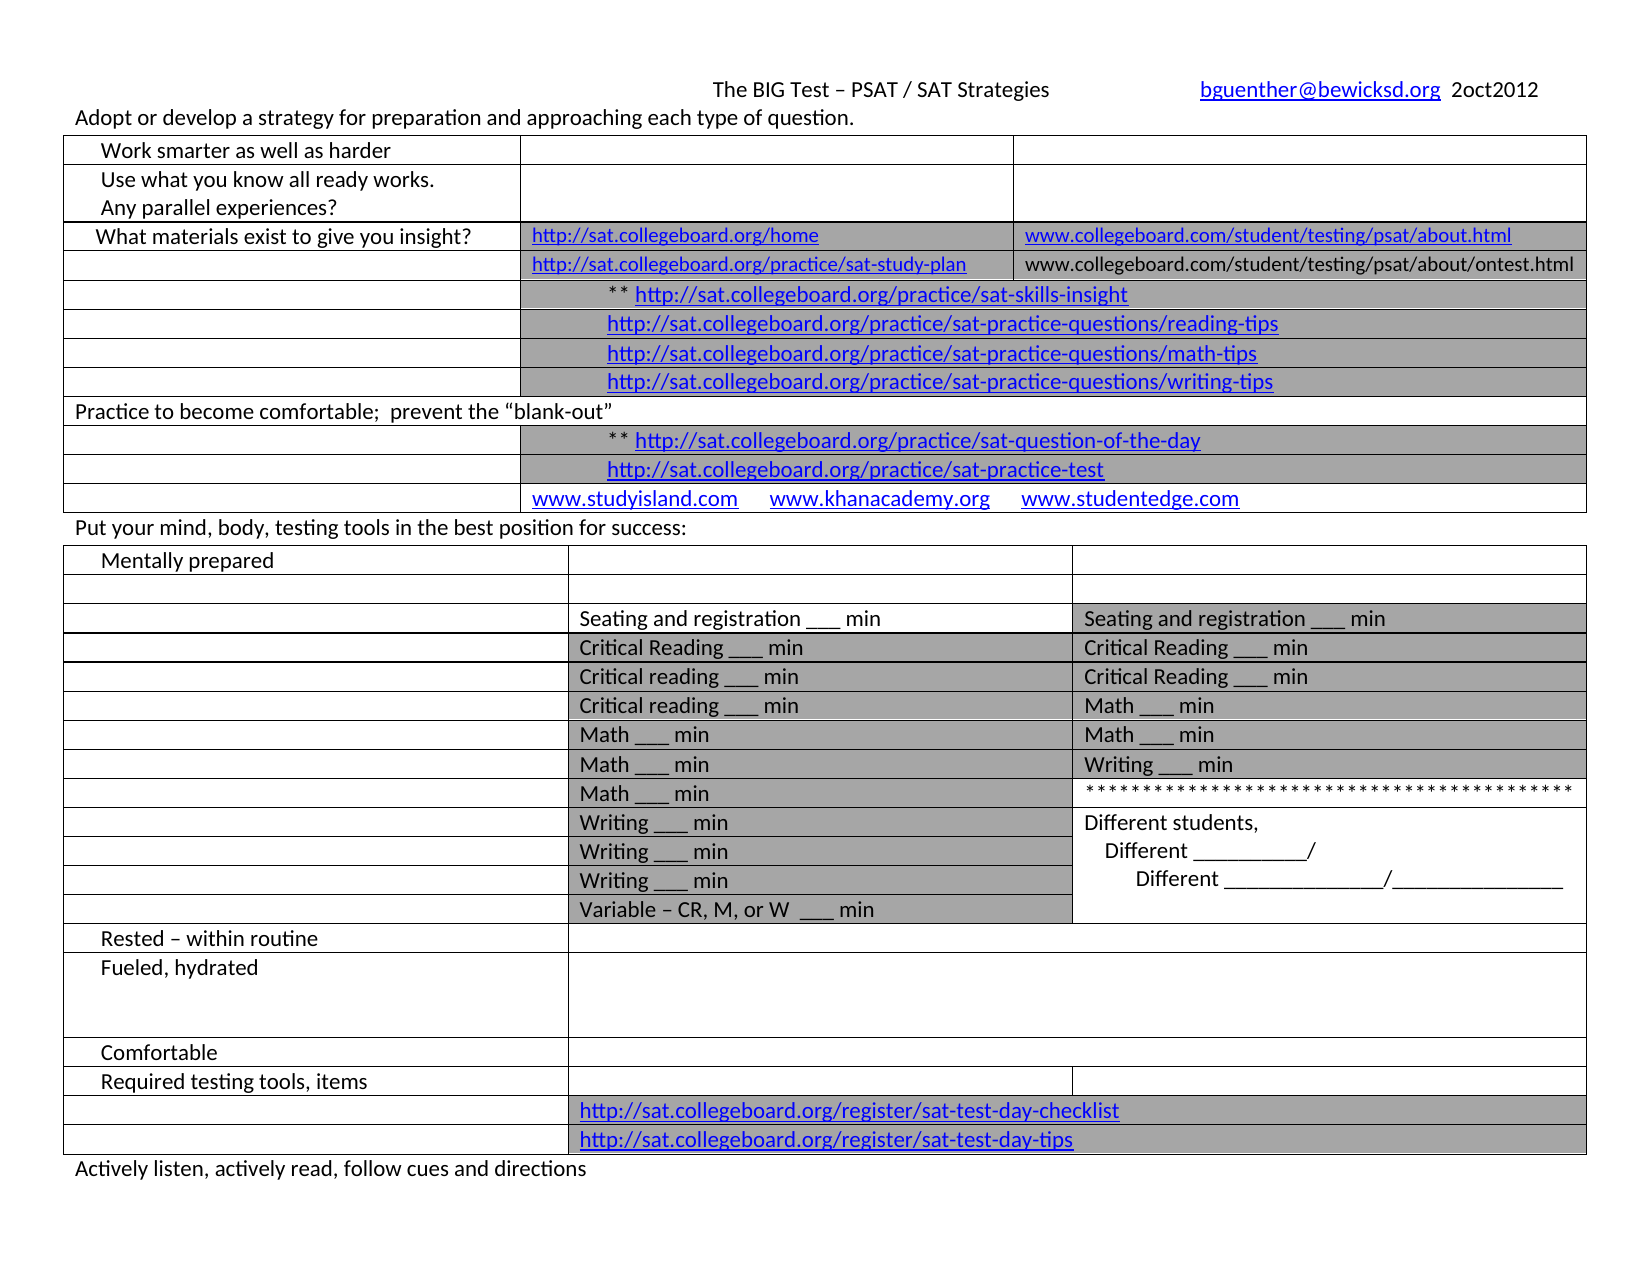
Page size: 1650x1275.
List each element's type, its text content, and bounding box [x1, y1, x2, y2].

table_cell www.collegeboard.com/student/testing/psat/about/ontest.html [1014, 251, 1586, 279]
table_cell Writing ___ min [1073, 750, 1586, 778]
table_cell [1073, 1067, 1586, 1095]
table_cell http://sat.collegeboard.org/practice/sat-practice-test [521, 455, 1586, 483]
table_cell Required testing tools, items [64, 1067, 568, 1095]
table_cell [569, 1038, 1586, 1066]
table_cell [569, 1067, 1072, 1095]
table_cell Comfortable [64, 1038, 568, 1066]
table_cell http://sat.collegeboard.org/practice/sat-practice-questions/math-tips [521, 339, 1586, 367]
table_cell [569, 575, 1072, 603]
table_cell ******************************************* [1073, 779, 1586, 807]
table_cell [64, 808, 568, 836]
table_cell ** http://sat.collegeboard.org/practice/sat-question-of-the-day [521, 426, 1586, 454]
table_cell http://sat.collegeboard.org/practice/sat-study-plan [521, 251, 1013, 279]
table_cell [64, 251, 520, 279]
table_cell [1073, 575, 1586, 603]
table_cell [1014, 165, 1586, 221]
table_cell [64, 895, 568, 923]
table_header [1014, 136, 1586, 164]
table_cell [64, 692, 568, 719]
table_cell Fueled, hydrated [64, 953, 568, 1037]
table_cell [569, 953, 1586, 1037]
table_cell Critical reading ___ min [569, 663, 1072, 691]
table_cell Critical Reading ___ min [569, 634, 1072, 661]
table_cell [64, 426, 520, 454]
table_cell [64, 837, 568, 865]
table_cell [569, 924, 1586, 952]
table_cell Seating and registration ___ min [569, 604, 1072, 632]
table_cell [64, 721, 568, 749]
table_cell [64, 634, 568, 661]
table_cell http://sat.collegeboard.org/home [521, 223, 1013, 250]
table_cell [64, 455, 520, 483]
table_cell [64, 368, 520, 396]
table_cell [64, 750, 568, 778]
table_cell [64, 1125, 568, 1153]
text Adopt or develop a strategy for preparation and approaching each type of question. [75, 103, 1575, 131]
table_cell Critical Reading ___ min [1073, 663, 1586, 691]
table_cell www.studyisland.com www.khanacademy.org www.studentedge.com [521, 484, 1586, 512]
table_header [521, 136, 1013, 164]
table_cell Writing ___ min [569, 837, 1072, 865]
table_cell Rested – within routine [64, 924, 568, 952]
table_cell www.collegeboard.com/student/testing/psat/about.html [1014, 223, 1586, 250]
table_cell Critical reading ___ min [569, 692, 1072, 719]
table_cell Seating and registration ___ min [1073, 604, 1586, 632]
table_cell Math ___ min [1073, 692, 1586, 719]
table_cell [64, 281, 520, 308]
table_cell http://sat.collegeboard.org/register/sat-test-day-tips [569, 1125, 1586, 1153]
table_cell Practice to become comfortable; prevent the “blank-out” [64, 397, 1586, 425]
table_cell [521, 165, 1013, 221]
table_cell Writing ___ min [569, 808, 1072, 836]
text Actively listen, actively read, follow cues and directions [75, 1155, 1575, 1182]
table_cell Writing ___ min [569, 866, 1072, 894]
table_cell [64, 779, 568, 807]
table_cell [64, 575, 568, 603]
table_header Work smarter as well as harder [64, 136, 520, 164]
table_cell [64, 604, 568, 632]
table_cell [64, 1096, 568, 1124]
table_cell Math ___ min [569, 779, 1072, 807]
table_cell ** http://sat.collegeboard.org/practice/sat-skills-insight [521, 281, 1586, 308]
table_cell http://sat.collegeboard.org/register/sat-test-day-checklist [569, 1096, 1586, 1124]
table_cell Math ___ min [569, 750, 1072, 778]
table_cell What materials exist to give you insight? [64, 223, 520, 250]
table_cell Different students, Different __________/ Different ______________/_______________ [1073, 808, 1586, 923]
table_header Mentally prepared [64, 546, 568, 574]
table_cell http://sat.collegeboard.org/practice/sat-practice-questions/reading-tips [521, 310, 1586, 338]
table_cell [64, 484, 520, 512]
table_cell [64, 310, 520, 338]
table_header [1073, 546, 1586, 574]
table_cell http://sat.collegeboard.org/practice/sat-practice-questions/writing-tips [521, 368, 1586, 396]
table_cell Variable – CR, M, or W ___ min [569, 895, 1072, 923]
table_cell Math ___ min [1073, 721, 1586, 749]
table_cell Use what you know all ready works. Any parallel experiences? [64, 165, 520, 221]
table_cell [64, 663, 568, 691]
table_header [569, 546, 1072, 574]
text Put your mind, body, testing tools in the best position for success: [75, 513, 1575, 541]
table_cell Critical Reading ___ min [1073, 634, 1586, 661]
table_cell [64, 339, 520, 367]
table_cell [64, 866, 568, 894]
table_cell Math ___ min [569, 721, 1072, 749]
